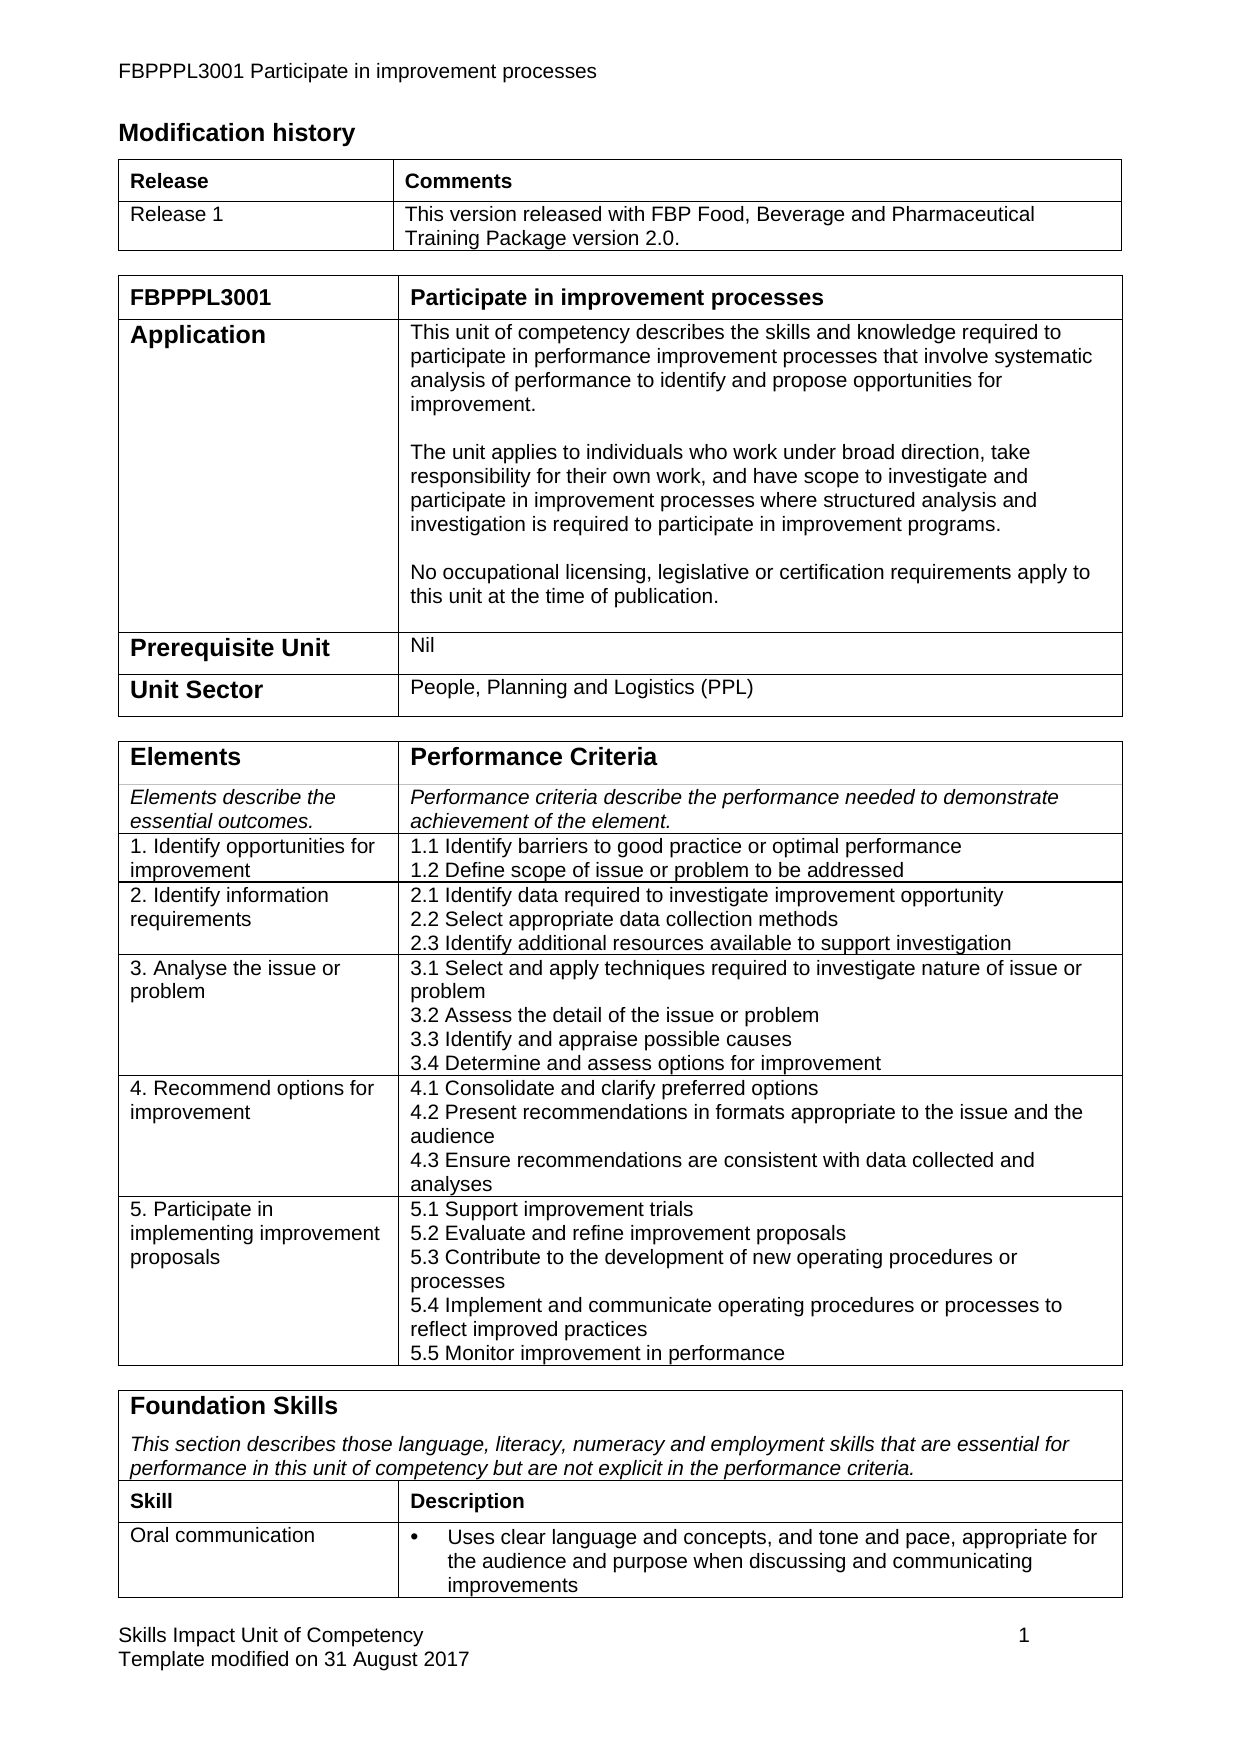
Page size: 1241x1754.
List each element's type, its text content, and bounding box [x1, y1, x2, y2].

table_header Release [119, 160, 393, 201]
table_header FBPPPL3001 [119, 276, 398, 319]
table_cell Oral communication [119, 1523, 398, 1597]
table_cell 4.1 Consolidate and clarify preferred options 4.2 Present recommendations in formats appropriate to the issue and the audience 4.3 Ensure recommendations are consistent with data collected and analyses [399, 1076, 1122, 1196]
table_header Elements [119, 742, 398, 783]
table_cell Performance criteria describe the performance needed to demonstrate achievement of the element. [399, 785, 1122, 832]
table_cell Unit Sector [119, 675, 398, 716]
table_header Participate in improvement processes [399, 276, 1122, 319]
table_cell Release 1 [119, 202, 393, 250]
table_header Comments [394, 160, 1121, 201]
table_cell This unit of competency describes the skills and knowledge required to participate in performance improvement processes that involve systematic analysis of performance to identify and propose opportunities for improvement. The unit applies to individuals who work under broad direction, take responsibility for their own work, and have scope to investigate and participate in improvement processes where structured analysis and investigation is required to participate in improvement programs. No occupational licensing, legislative or certification requirements apply to this unit at the time of publication. [399, 320, 1122, 632]
table_header Performance Criteria [399, 742, 1122, 783]
table_cell 1.1 Identify barriers to good practice or optimal performance 1.2 Define scope of issue or problem to be addressed [399, 834, 1122, 881]
table_cell 5. Participate in implementing improvement proposals [119, 1197, 398, 1365]
table_cell Uses clear language and concepts, and tone and pace, appropriate for the audience and purpose when discussing and communicating improvements [399, 1523, 1122, 1597]
table_cell 3.1 Select and apply techniques required to investigate nature of issue or problem 3.2 Assess the detail of the issue or problem 3.3 Identify and appraise possible causes 3.4 Determine and assess options for improvement [399, 955, 1122, 1075]
table_cell 5.1 Support improvement trials 5.2 Evaluate and refine improvement proposals 5.3 Contribute to the development of new operating procedures or processes 5.4 Implement and communicate operating procedures or processes to reflect improved practices 5.5 Monitor improvement in performance [399, 1197, 1122, 1365]
table_cell 4. Recommend options for improvement [119, 1076, 398, 1196]
table_cell People, Planning and Logistics (PPL) [399, 675, 1122, 716]
table_cell 3. Analyse the issue or problem [119, 955, 398, 1075]
table_cell 1. Identify opportunities for improvement [119, 834, 398, 881]
subtitle Modification history [118, 118, 1122, 147]
table_cell Prerequisite Unit [119, 633, 398, 674]
table_cell Description [399, 1481, 1122, 1522]
table_cell 2.1 Identify data required to investigate improvement opportunity 2.2 Select appropriate data collection methods 2.3 Identify additional resources available to support investigation [399, 883, 1122, 954]
table_cell 2. Identify information requirements [119, 883, 398, 954]
table_cell This version released with FBP Food, Beverage and Pharmaceutical Training Package version 2.0. [394, 202, 1121, 250]
table_cell Elements describe the essential outcomes. [119, 785, 398, 832]
table_cell Application [119, 320, 398, 632]
table_cell Skill [119, 1481, 398, 1522]
table_cell Nil [399, 633, 1122, 674]
